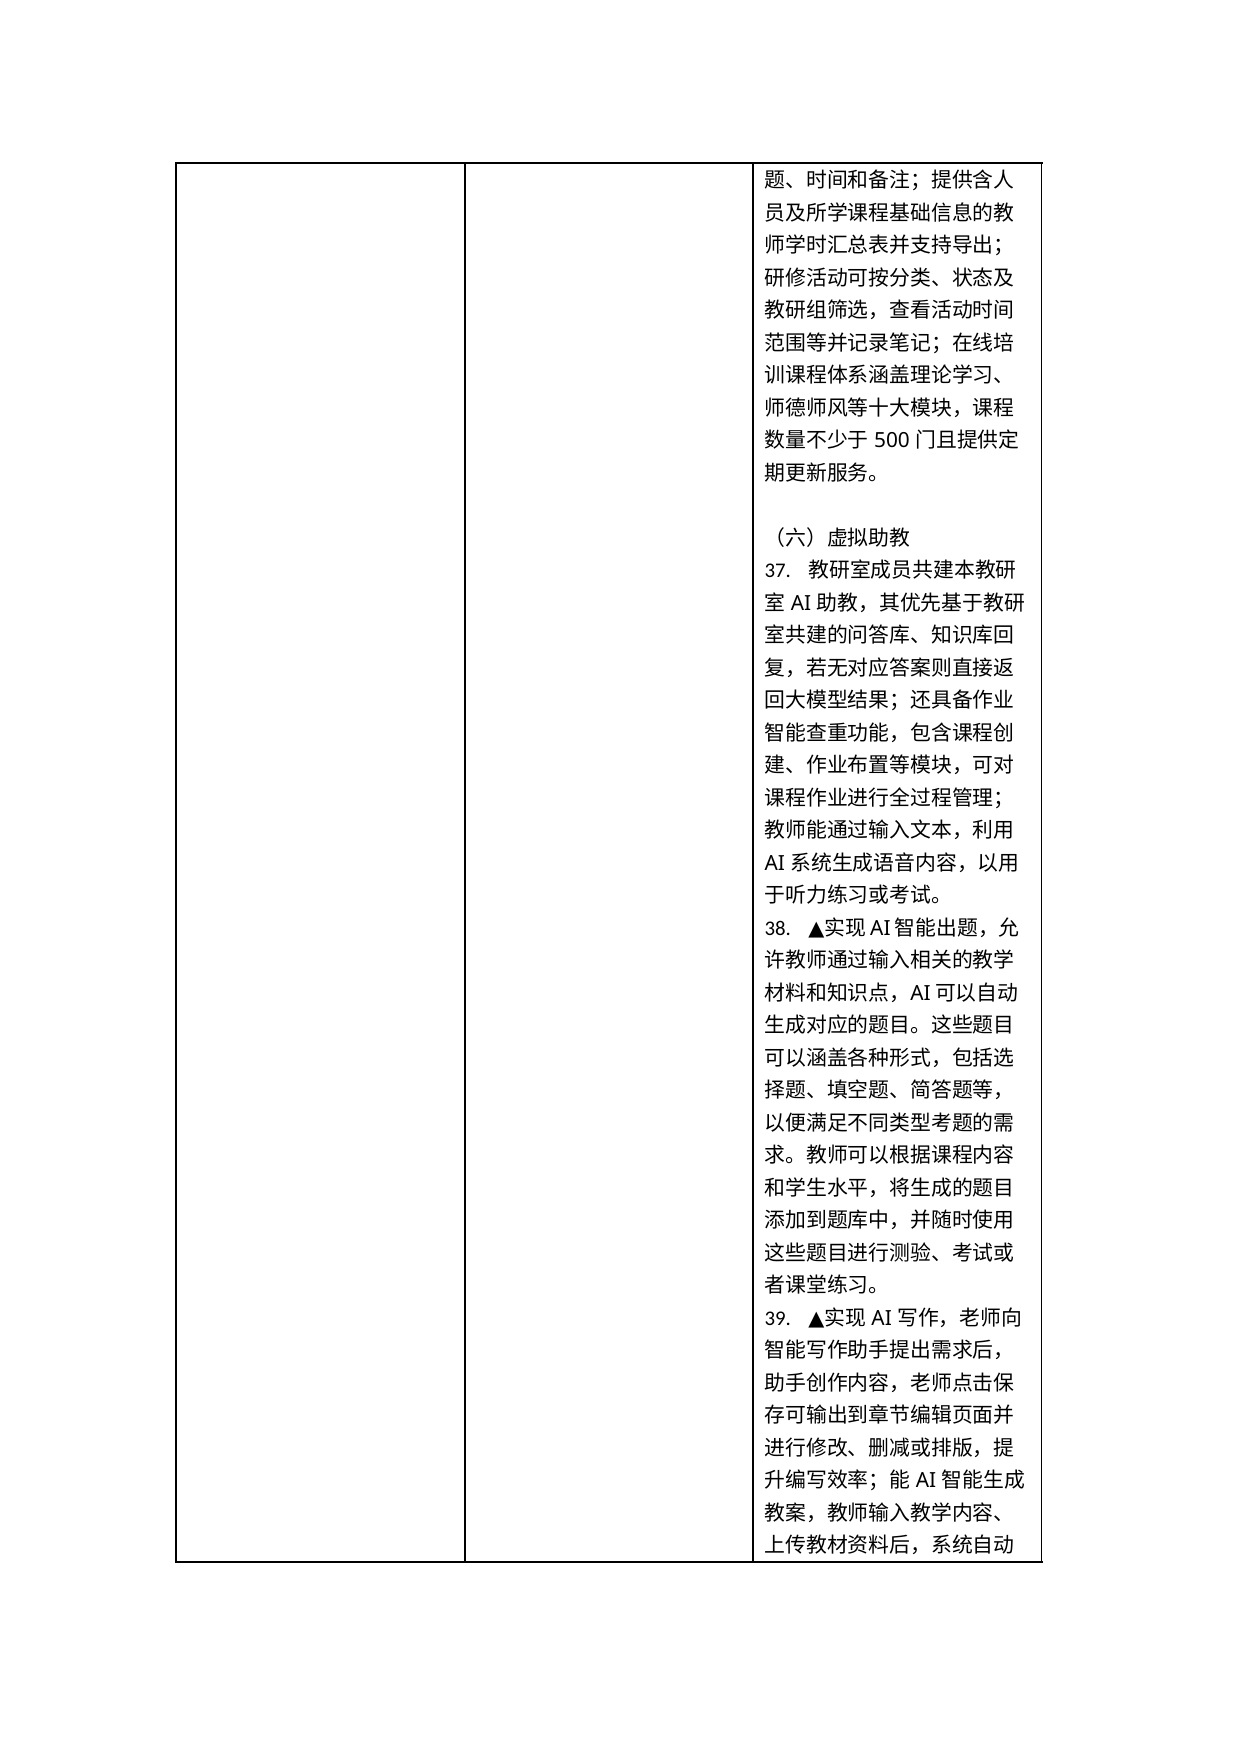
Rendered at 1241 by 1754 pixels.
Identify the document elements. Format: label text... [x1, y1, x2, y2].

table_cell [466, 164, 752, 1561]
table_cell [754, 164, 1041, 1561]
table_cell 5 [177, 164, 464, 1561]
